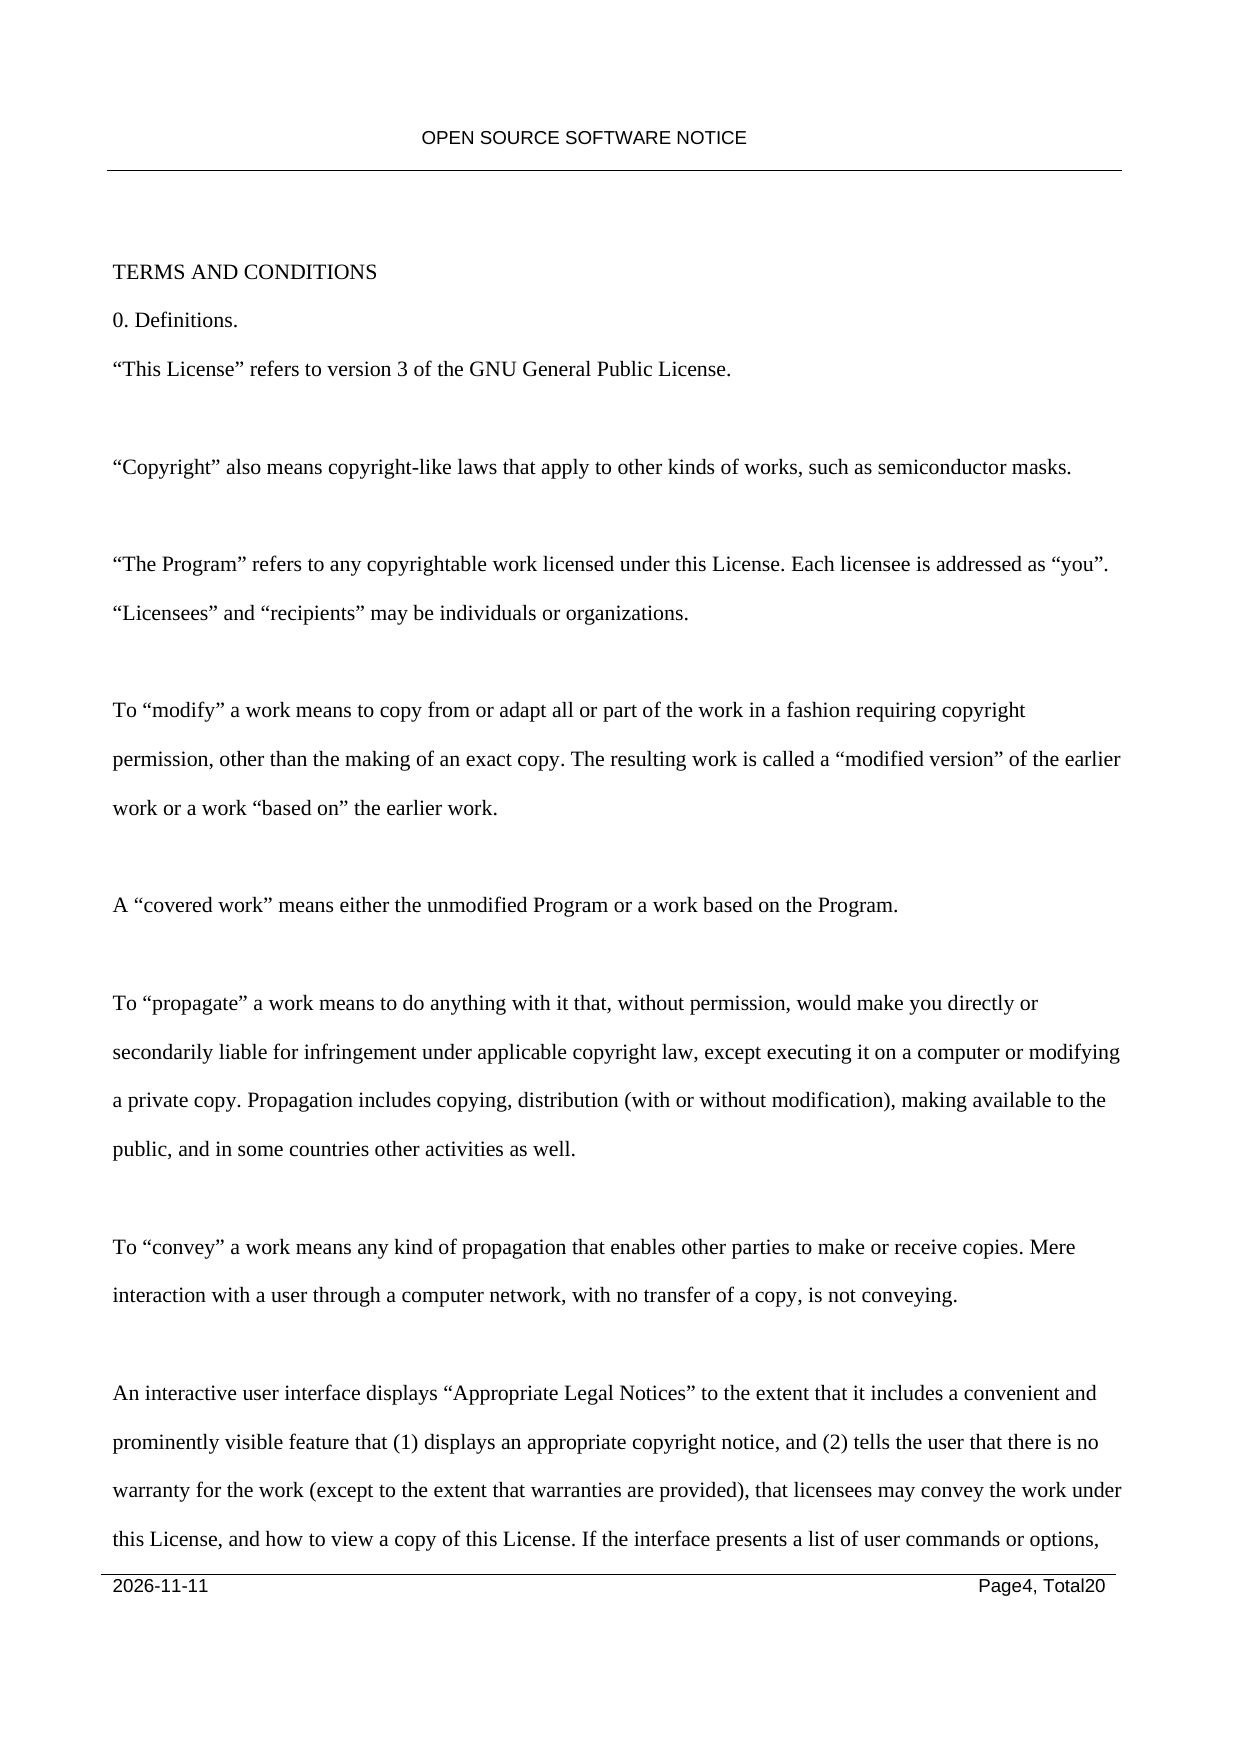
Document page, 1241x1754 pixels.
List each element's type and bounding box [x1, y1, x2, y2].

text [112, 206, 1128, 1555]
